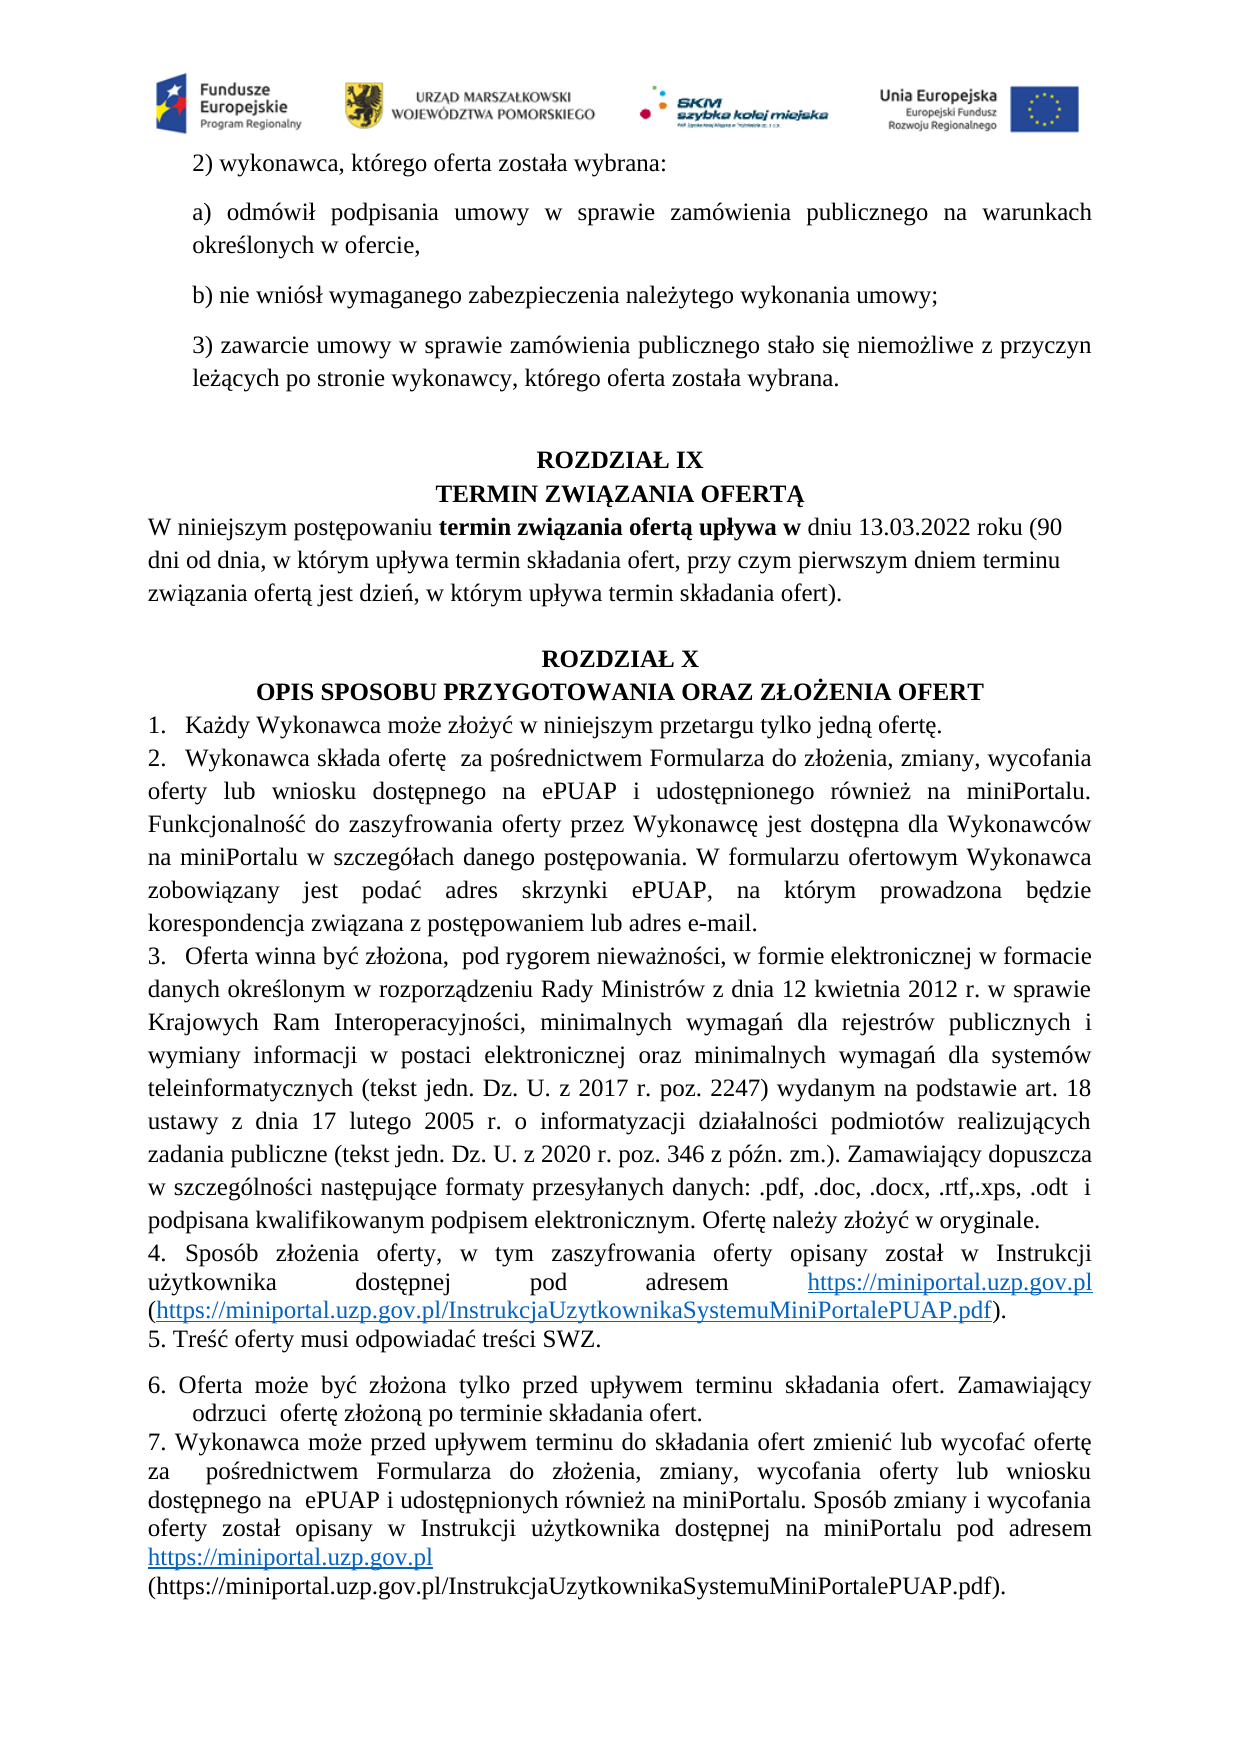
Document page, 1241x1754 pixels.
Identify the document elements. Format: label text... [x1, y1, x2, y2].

text 5. Treść oferty musi odpowiadać treści SWZ. [148, 1324, 1092, 1353]
list Wykonawca składa ofertę za pośrednictwem Formularza do złożenia, zmiany, wycofania oferty lub wniosku dostępnego na ePUAP i udostępnionego również na miniPortalu. Funkcjonalność do zaszyfrowania oferty przez Wykonawcę jest dostępna dla Wykonawców na miniPortalu w szczegółach danego postępowania. W formularzu ofertowym Wykonawca zobowiązany jest podać adres skrzynki ePUAP, na którym prowadzona będzie korespondencja związana z postępowaniem lub adres e-mail. [148, 743, 1092, 937]
list Oferta winna być złożona, pod rygorem nieważności, w formie elektronicznej w formacie danych określonym w rozporządzeniu Rady Ministrów z dnia 12 kwietnia 2012 r. w sprawie Krajowych Ram Interoperacyjności, minimalnych wymagań dla rejestrów publicznych i wymiany informacji w postaci elektronicznej oraz minimalnych wymagań dla systemów teleinformatycznych (tekst jedn. Dz. U. z 2017 r. poz. 2247) wydanym na podstawie art. 18 ustawy z dnia 17 lutego 2005 r. o informatyzacji działalności podmiotów realizujących zadania publiczne (tekst jedn. Dz. U. z 2020 r. poz. 346 z późn. zm.). Zamawiający dopuszcza w szczególności następujące formaty przesyłanych danych: .pdf, .doc, .docx, .rtf,.xps, .odt i podpisana kwalifikowanym podpisem elektronicznym. Ofertę należy złożyć w oryginale. [148, 941, 1092, 1234]
text OPIS SPOSOBU PRZYGOTOWANIA ORAZ ZŁOŻENIA OFERT [148, 677, 1092, 706]
list Każdy Wykonawca może złożyć w niniejszym przetargu tylko jedną ofertę. [148, 710, 1092, 738]
text b) nie wniósł wymaganego zabezpieczenia należytego wykonania umowy; [192, 280, 1092, 309]
list Sposób złożenia oferty, w tym zaszyfrowania oferty opisany został w Instrukcji użytkownika dostępnej pod adresem https://miniportal.uzp.gov.pl (https://miniportal.uzp.gov.pl/InstrukcjaUzytkownikaSystemuMiniPortalePUAP.pdf). [148, 1238, 1092, 1324]
text a) odmówił podpisania umowy w sprawie zamówienia publicznego na warunkach określonych w ofercie, [192, 197, 1092, 259]
text ROZDZIAŁ X [148, 644, 1092, 672]
text W niniejszym postępowaniu termin związania ofertą upływa w dniu 13.03.2022 roku (90 dni od dnia, w którym upływa termin składania ofert, przy czym pierwszym dniem terminu związania ofertą jest dzień, w którym upływa termin składania ofert). [148, 512, 1092, 606]
text 6. Oferta może być złożona tylko przed upływem terminu składania ofert. Zamawiający odrzuci ofertę złożoną po terminie składania ofert. [148, 1370, 1092, 1427]
picture [147, 73, 1093, 148]
text 2) wykonawca, którego oferta została wybrana: [192, 148, 1092, 177]
text ROZDZIAŁ IX [148, 446, 1092, 474]
text 3) zawarcie umowy w sprawie zamówienia publicznego stało się niemożliwe z przyczyn leżących po stronie wykonawcy, którego oferta została wybrana. [192, 330, 1092, 392]
text TERMIN ZWIĄZANIA OFERTĄ [148, 479, 1092, 507]
text 7. Wykonawca może przed upływem terminu do składania ofert zmienić lub wycofać ofertę za pośrednictwem Formularza do złożenia, zmiany, wycofania oferty lub wniosku dostępnego na ePUAP i udostępnionych również na miniPortalu. Sposób zmiany i wycofania oferty został opisany w Instrukcji użytkownika dostępnej na miniPortalu pod adresem https://miniportal.uzp.gov.pl (https://miniportal.uzp.gov.pl/InstrukcjaUzytkownikaSystemuMiniPortalePUAP.pdf). [148, 1427, 1092, 1600]
